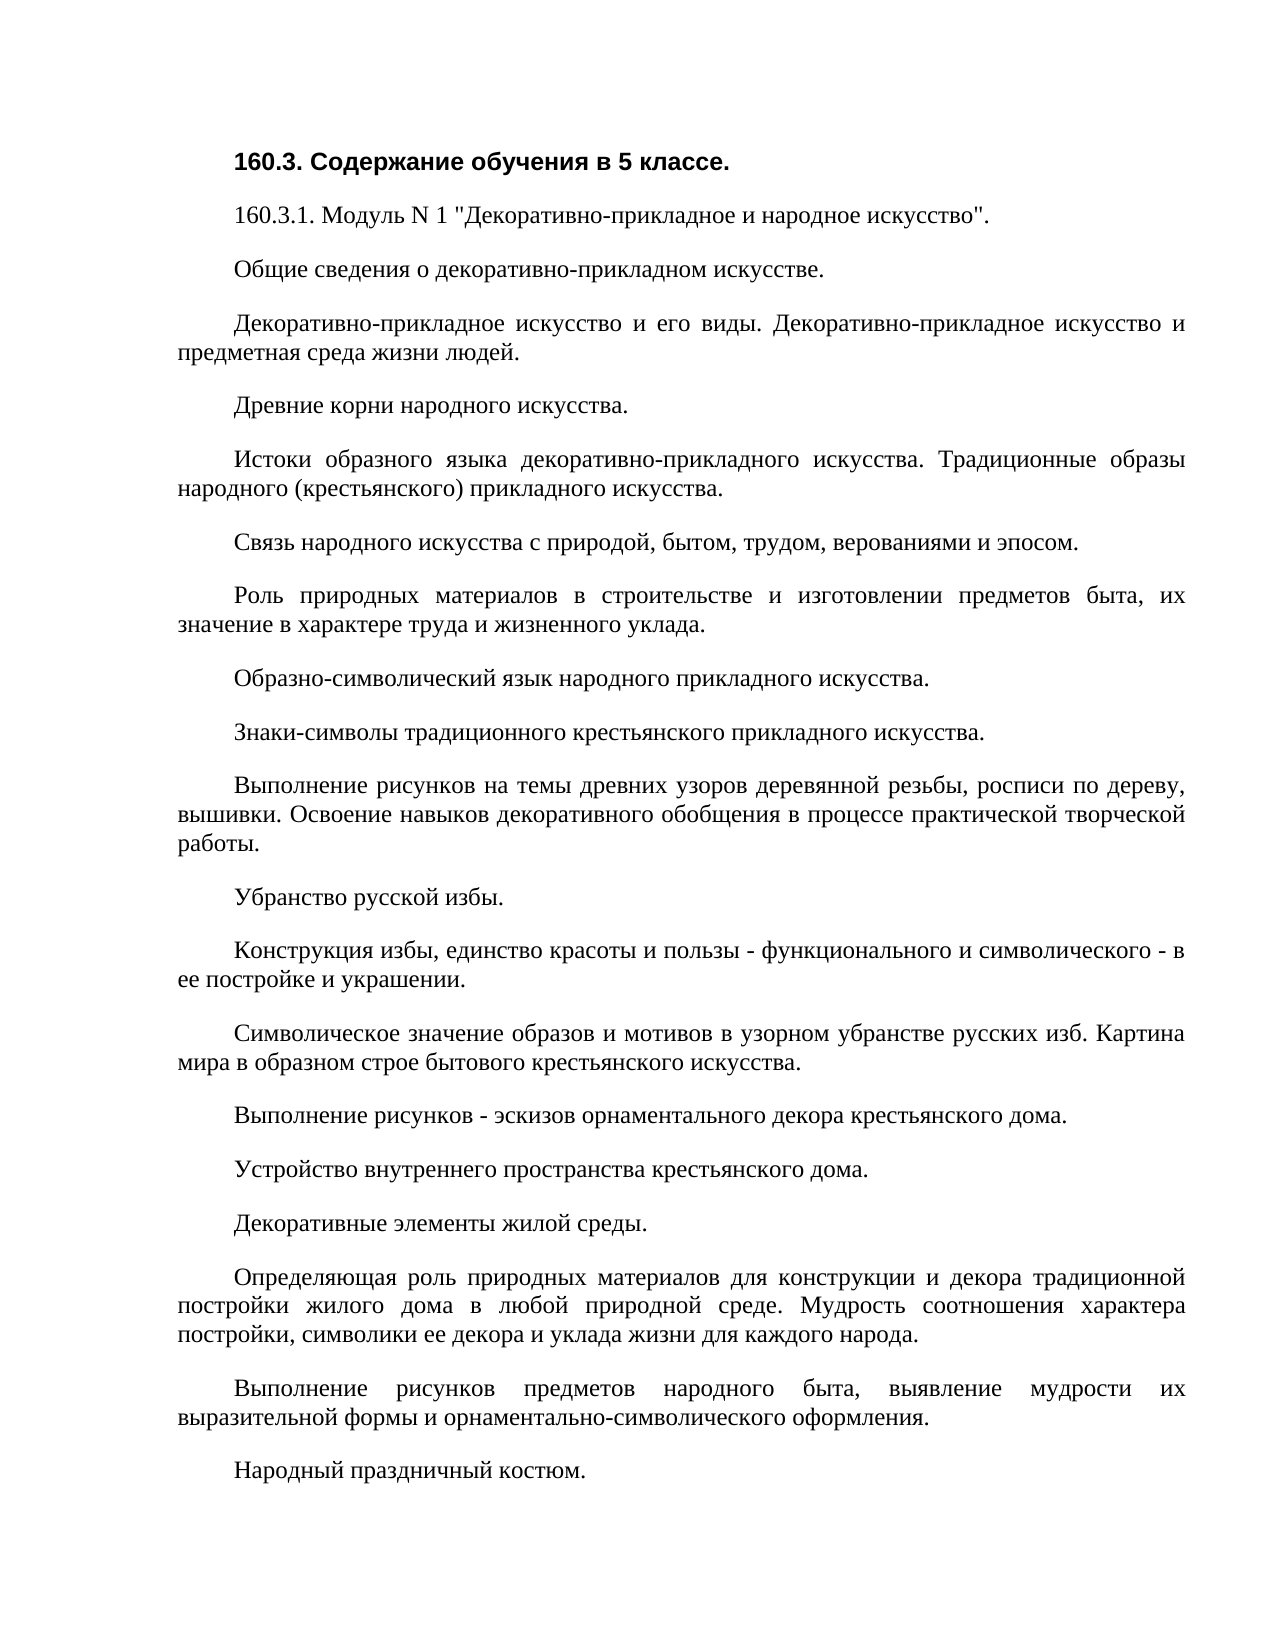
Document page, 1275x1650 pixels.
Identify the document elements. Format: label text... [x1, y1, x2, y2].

text Связь народного искусства с природой, бытом, трудом, верованиями и эпосом. [177, 527, 1186, 556]
text Выполнение рисунков на темы древних узоров деревянной резьбы, росписи по дереву, вышивки. Освоение навыков декоративного обобщения в процессе практической творческой работы. [177, 771, 1186, 857]
text Роль природных материалов в строительстве и изготовлении предметов быта, их значение в характере труда и жизненного уклада. [177, 581, 1186, 638]
text Декоративные элементы жилой среды. [177, 1208, 1186, 1237]
text Символическое значение образов и мотивов в узорном убранстве русских изб. Картина мира в образном строе бытового крестьянского искусства. [177, 1018, 1186, 1076]
text Выполнение рисунков - эскизов орнаментального декора крестьянского дома. [177, 1101, 1186, 1129]
text 160.3.1. Модуль N 1 "Декоративно-прикладное и народное искусство". [177, 201, 1186, 229]
text Образно-символический язык народного прикладного искусства. [177, 663, 1186, 692]
text Народный праздничный костюм. [177, 1456, 1186, 1484]
text Определяющая роль природных материалов для конструкции и декора традиционной постройки жилого дома в любой природной среде. Мудрость соотношения характера постройки, символики ее декора и уклада жизни для каждого народа. [177, 1262, 1186, 1348]
text Выполнение рисунков предметов народного быта, выявление мудрости их выразительной формы и орнаментально-символического оформления. [177, 1373, 1186, 1431]
text Устройство внутреннего пространства крестьянского дома. [177, 1154, 1186, 1183]
text 160.3. Содержание обучения в 5 классе. [177, 147, 1186, 176]
text Древние корни народного искусства. [177, 391, 1186, 419]
text Знаки-символы традиционного крестьянского прикладного искусства. [177, 717, 1186, 746]
text Конструкция избы, единство красоты и пользы - функционального и символического - в ее постройке и украшении. [177, 936, 1186, 993]
text Истоки образного языка декоративно-прикладного искусства. Традиционные образы народного (крестьянского) прикладного искусства. [177, 444, 1186, 502]
text Убранство русской избы. [177, 882, 1186, 911]
text Общие сведения о декоративно-прикладном искусстве. [177, 254, 1186, 283]
text Декоративно-прикладное искусство и его виды. Декоративно-прикладное искусство и предметная среда жизни людей. [177, 308, 1186, 366]
